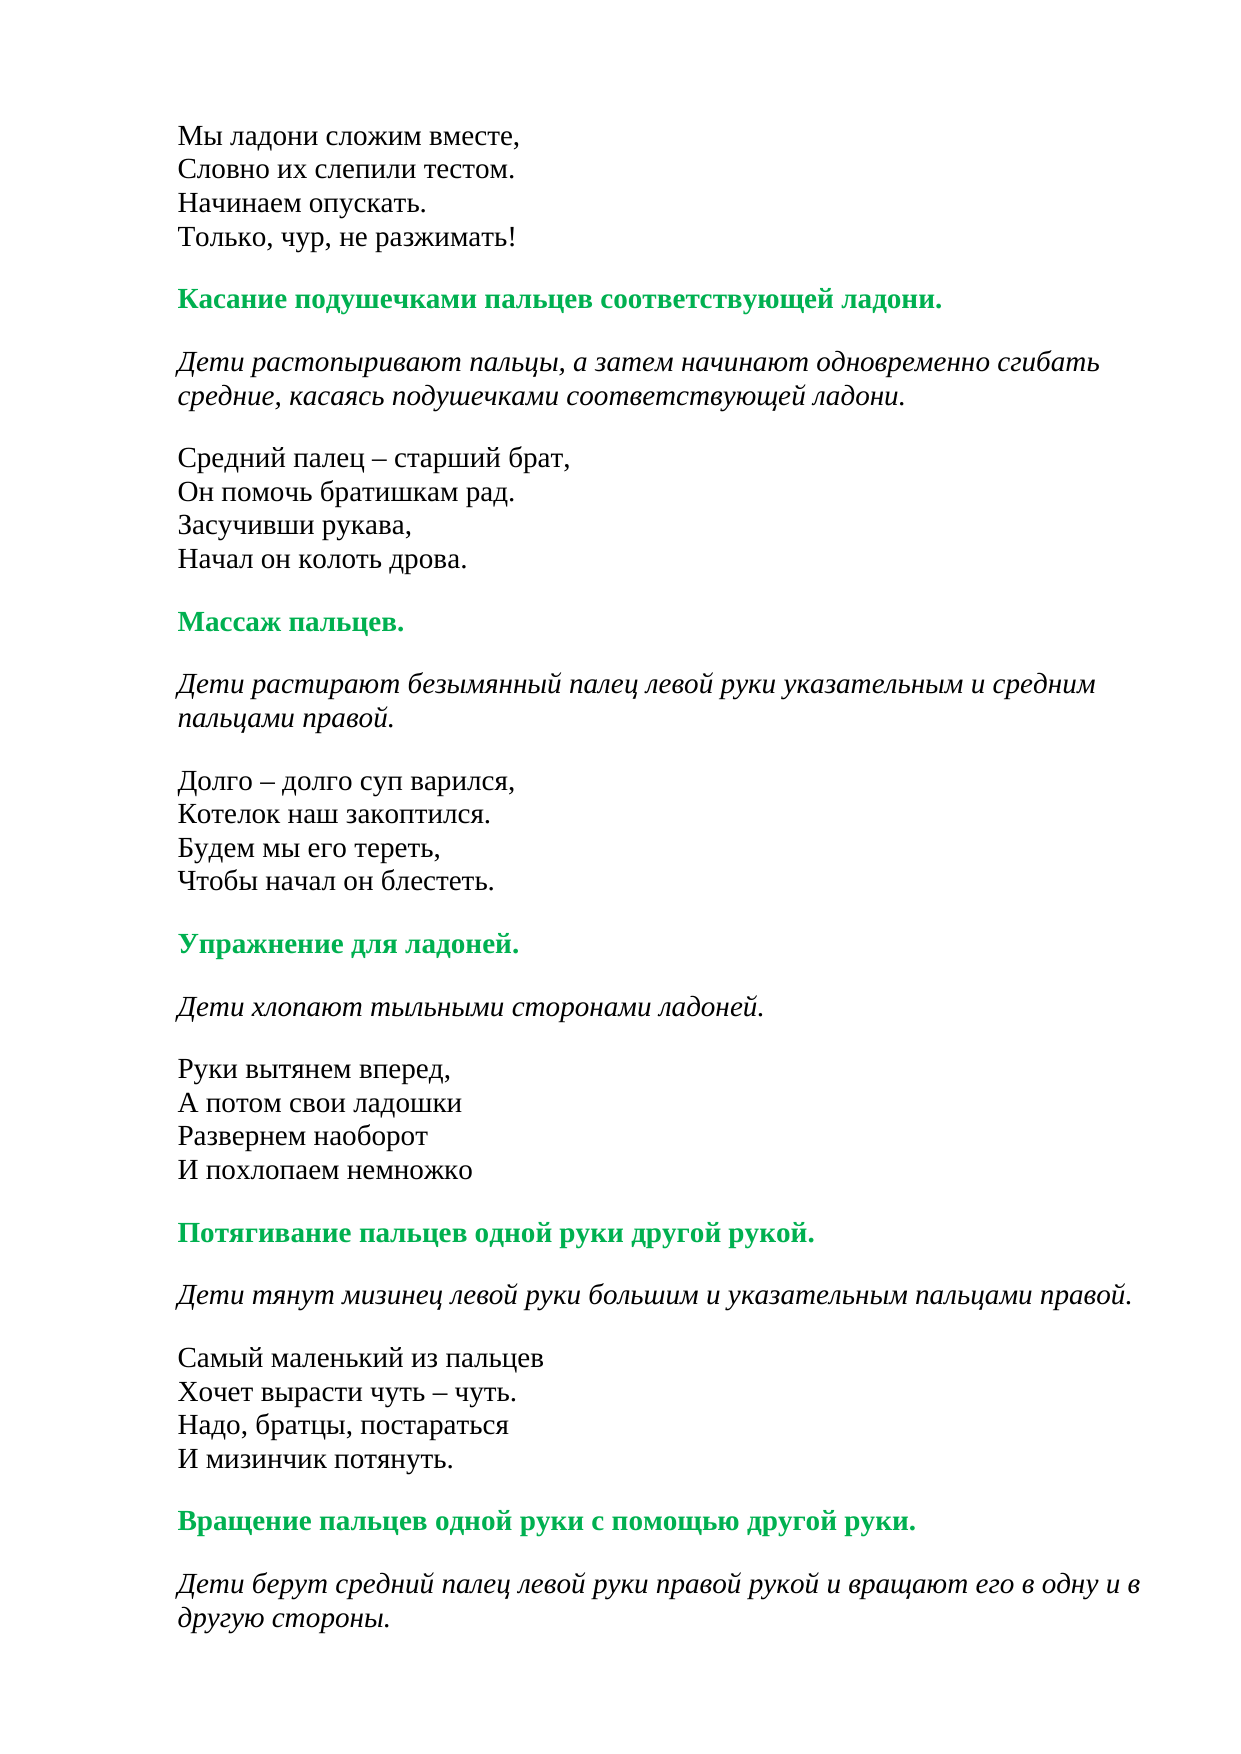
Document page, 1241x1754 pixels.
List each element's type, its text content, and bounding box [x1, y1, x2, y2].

text Упражнение для ладоней. [177, 926, 1152, 959]
text Долго – долго суп варился, Котелок наш закоптился. Будем мы его тереть, Чтобы начал он блестеть. [177, 763, 1152, 897]
text Средний палец – старший брат, Он помочь братишкам рад. Засучивши рукава, Начал он колоть дрова. [177, 440, 1152, 574]
text Самый маленький из пальцев Хочет вырасти чуть – чуть. Надо, братцы, постараться И мизинчик потянуть. [177, 1340, 1152, 1474]
text Массаж пальцев. [177, 604, 1152, 637]
text Дети берут средний палец левой руки правой рукой и вращают его в одну и в другую стороны. [177, 1566, 1152, 1633]
text Касание подушечками пальцев соответствующей ладони. [177, 281, 1152, 315]
text Мы ладони сложим вместе, Словно их слепили тестом. Начинаем опускать. Только, чур, не разжимать! [177, 118, 1152, 252]
text Руки вытянем вперед, А потом свои ладошки Развернем наоборот И похлопаем немножко [177, 1051, 1152, 1186]
text Дети растопыривают пальцы, а затем начинают одновременно сгибать средние, касаясь подушечками соответствующей ладони. [177, 344, 1152, 411]
text Потягивание пальцев одной руки другой рукой. [177, 1215, 1152, 1248]
text Дети тянут мизинец левой руки большим и указательным пальцами правой. [177, 1277, 1152, 1311]
text Вращение пальцев одной руки с помощью другой руки. [177, 1503, 1152, 1537]
text Дети хлопают тыльными сторонами ладоней. [177, 989, 1152, 1022]
text Дети растирают безымянный палец левой руки указательным и средним пальцами правой. [177, 666, 1152, 733]
